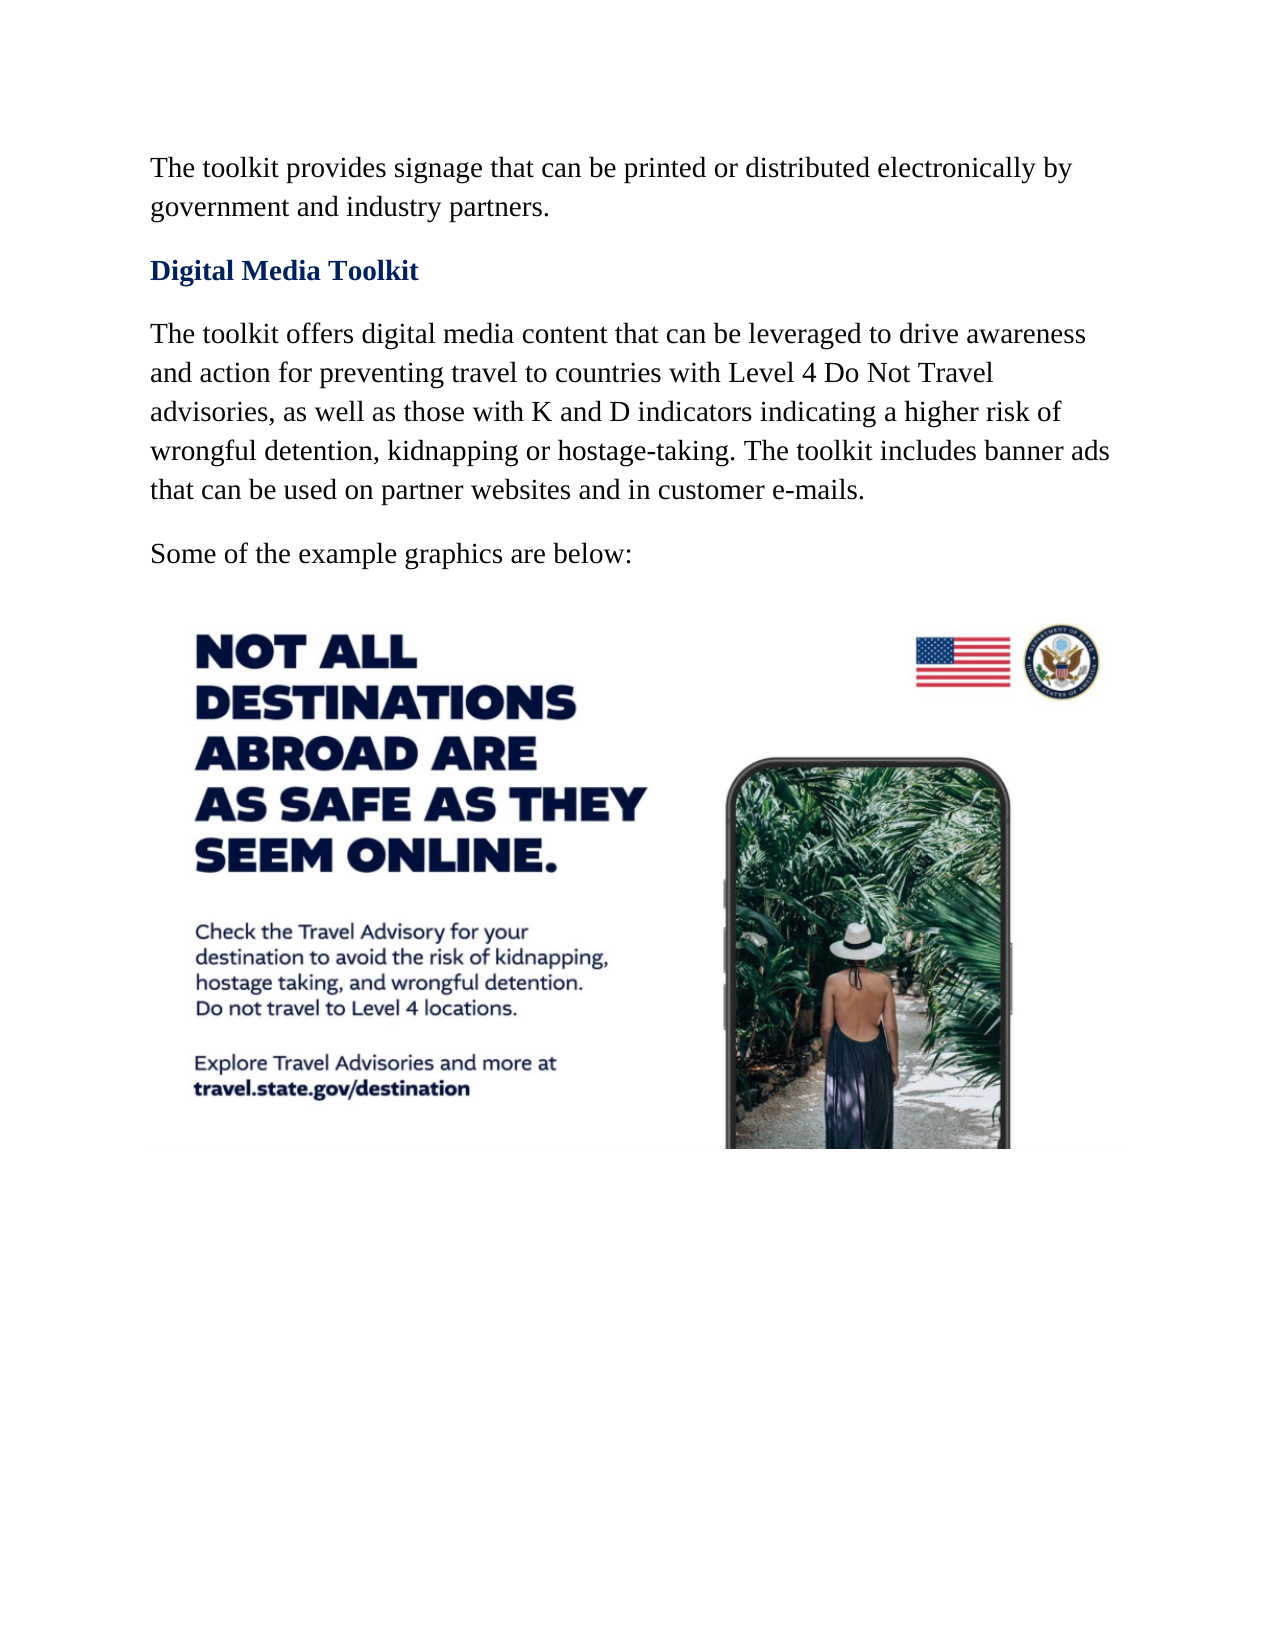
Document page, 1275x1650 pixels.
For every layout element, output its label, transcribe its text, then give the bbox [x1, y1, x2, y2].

text Some of the example graphics are below: [150, 536, 1125, 569]
picture [150, 599, 1125, 1149]
text Digital Media Toolkit [150, 253, 1125, 286]
text The toolkit offers digital media content that can be leveraged to drive awareness and action for preventing travel to countries with Level 4 Do Not Travel advisories, as well as those with K and D indicators indicating a higher risk of wrongful detention, kidnapping or hostage-taking. The toolkit includes banner ads that can be used on partner websites and in customer e-mails. [150, 317, 1125, 506]
text The toolkit provides signage that can be printed or distributed electronically by government and industry partners. [150, 150, 1125, 222]
